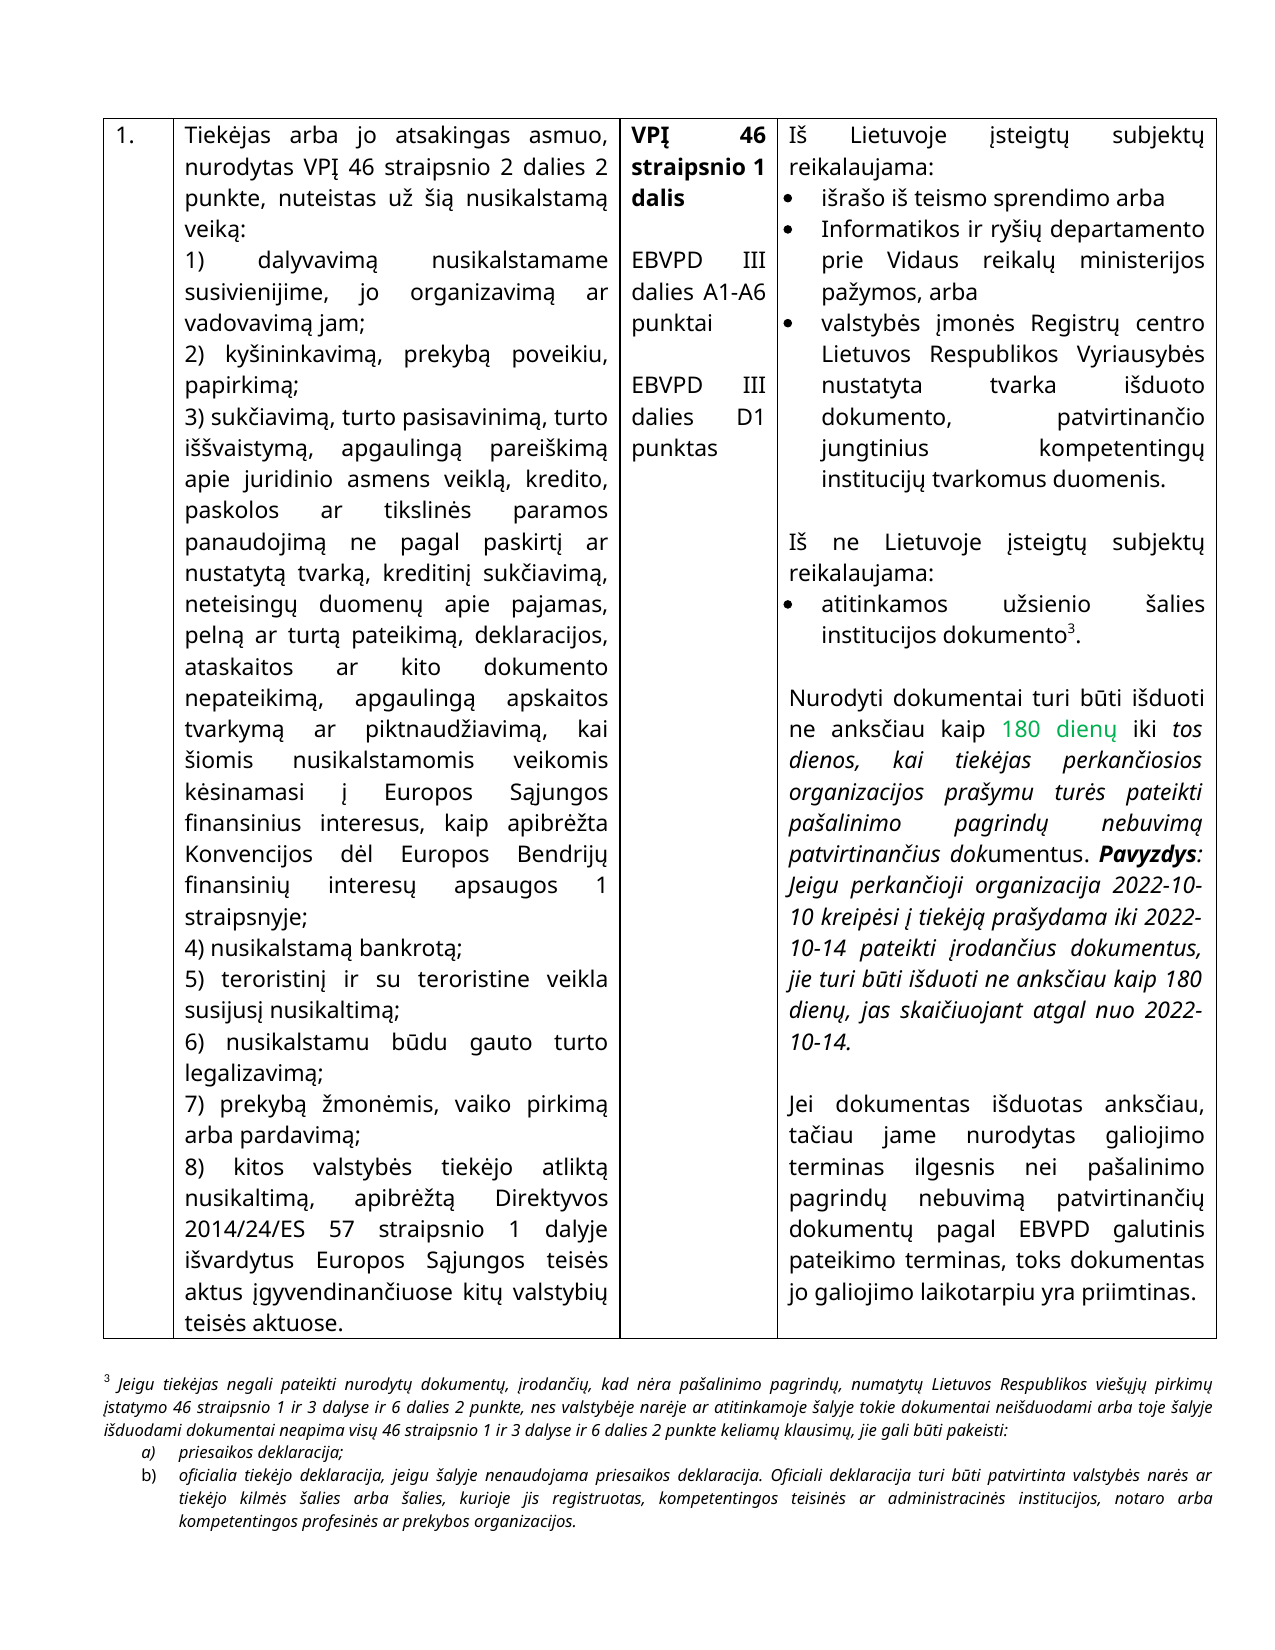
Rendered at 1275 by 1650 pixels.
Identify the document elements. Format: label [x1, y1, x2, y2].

table_cell [104, 119, 173, 1338]
table_cell [621, 119, 777, 1338]
table_cell [778, 119, 1216, 1338]
table_cell [174, 119, 619, 1338]
